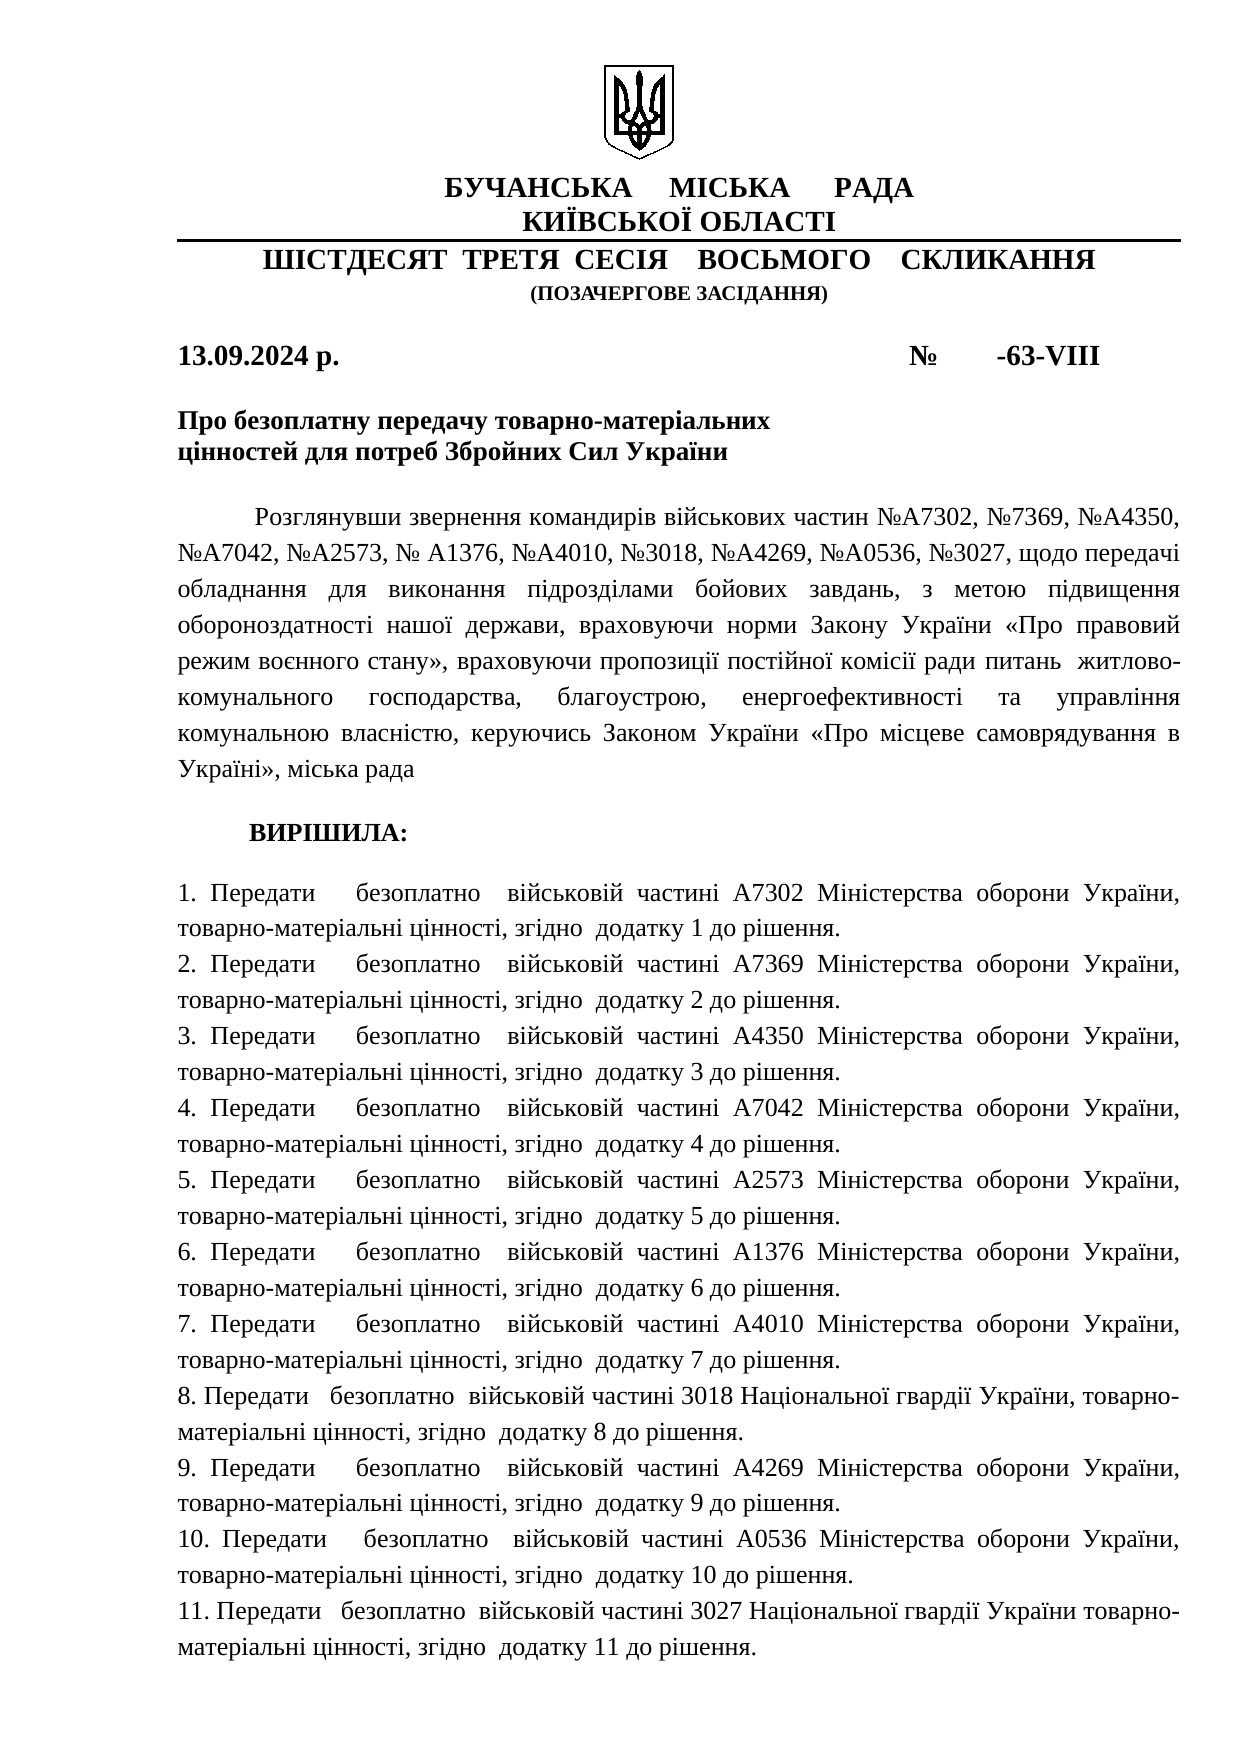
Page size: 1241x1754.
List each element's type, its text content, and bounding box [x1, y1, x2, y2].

text 11. Передати безоплатно військовій частині 3027 Національної гвардії України товарно-матеріальні цінності, згідно додатку 11 до рішення. [177, 1595, 1181, 1661]
subtitle ПРОЄКТ [177, 59, 1181, 170]
text 5. Передати безоплатно військовій частині А2573 Міністерства оборони України, товарно-матеріальні цінності, згідно додатку 5 до рішення. [177, 1164, 1181, 1230]
text 1. Передати безоплатно військовій частині А7302 Міністерства оборони України, товарно-матеріальні цінності, згідно додатку 1 до рішення. [177, 877, 1181, 942]
text Розглянувши звернення командирів військових частин №А7302, №7369, №А4350, №А7042, №А2573, № А1376, №А4010, №3018, №А4269, №А0536, №3027, щодо передачі обладнання для виконання підрозділами бойових завдань, з метою підвищення обороноздатності нашої держави, враховуючи норми Закону України «Про правовий режим воєнного стану», враховуючи пропозиції постійної комісії ради питань житлово-комунального господарства, благоустрою, енергоефективності та управління комунальною власністю, керуючись Законом України «Про місцеве самоврядування в Україні», міська рада [177, 501, 1181, 783]
text цінностей для потреб Збройних Сил України [177, 435, 1181, 467]
subtitle КИЇВСЬКОЇ ОБЛАСТІ [177, 204, 1181, 239]
text ВИРІШИЛА: [177, 817, 1181, 847]
text 10. Передати безоплатно військовій частині А0536 Міністерства оборони України, товарно-матеріальні цінності, згідно додатку 10 до рішення. [177, 1523, 1181, 1589]
text БУЧАНСЬКА МІСЬКА РАДА [177, 170, 1181, 204]
text 3. Передати безоплатно військовій частині А4350 Міністерства оборони України, товарно-матеріальні цінності, згідно додатку 3 до рішення. [177, 1020, 1181, 1086]
text Про безоплатну передачу товарно-матеріальних [177, 404, 1181, 435]
text ШІСТДЕСЯТ ТРЕТЯ СЕСІЯ ВОСЬМОГО СКЛИКАННЯ [177, 242, 1181, 276]
text 6. Передати безоплатно військовій частині А1376 Міністерства оборони України, товарно-матеріальні цінності, згідно додатку 6 до рішення. [177, 1236, 1181, 1302]
text 7. Передати безоплатно військовій частині А4010 Міністерства оборони України, товарно-матеріальні цінності, згідно додатку 7 до рішення. [177, 1308, 1181, 1374]
text 9. Передати безоплатно військовій частині А4269 Міністерства оборони України, товарно-матеріальні цінності, згідно додатку 9 до рішення. [177, 1452, 1181, 1517]
text 2. Передати безоплатно військовій частині А7369 Міністерства оборони України, товарно-матеріальні цінності, згідно додатку 2 до рішення. [177, 948, 1181, 1014]
text 8. Передати безоплатно військовій частині 3018 Національної гвардії України, товарно-матеріальні цінності, згідно додатку 8 до рішення. [177, 1380, 1181, 1446]
subtitle 13.09.2024 р. № -63-VІІІ [177, 338, 1181, 372]
subtitle (ПОЗАЧЕРГОВЕ ЗАСІДАННЯ) [177, 281, 1181, 305]
text 4. Передати безоплатно військовій частині А7042 Міністерства оборони України, товарно-матеріальні цінності, згідно додатку 4 до рішення. [177, 1092, 1181, 1158]
